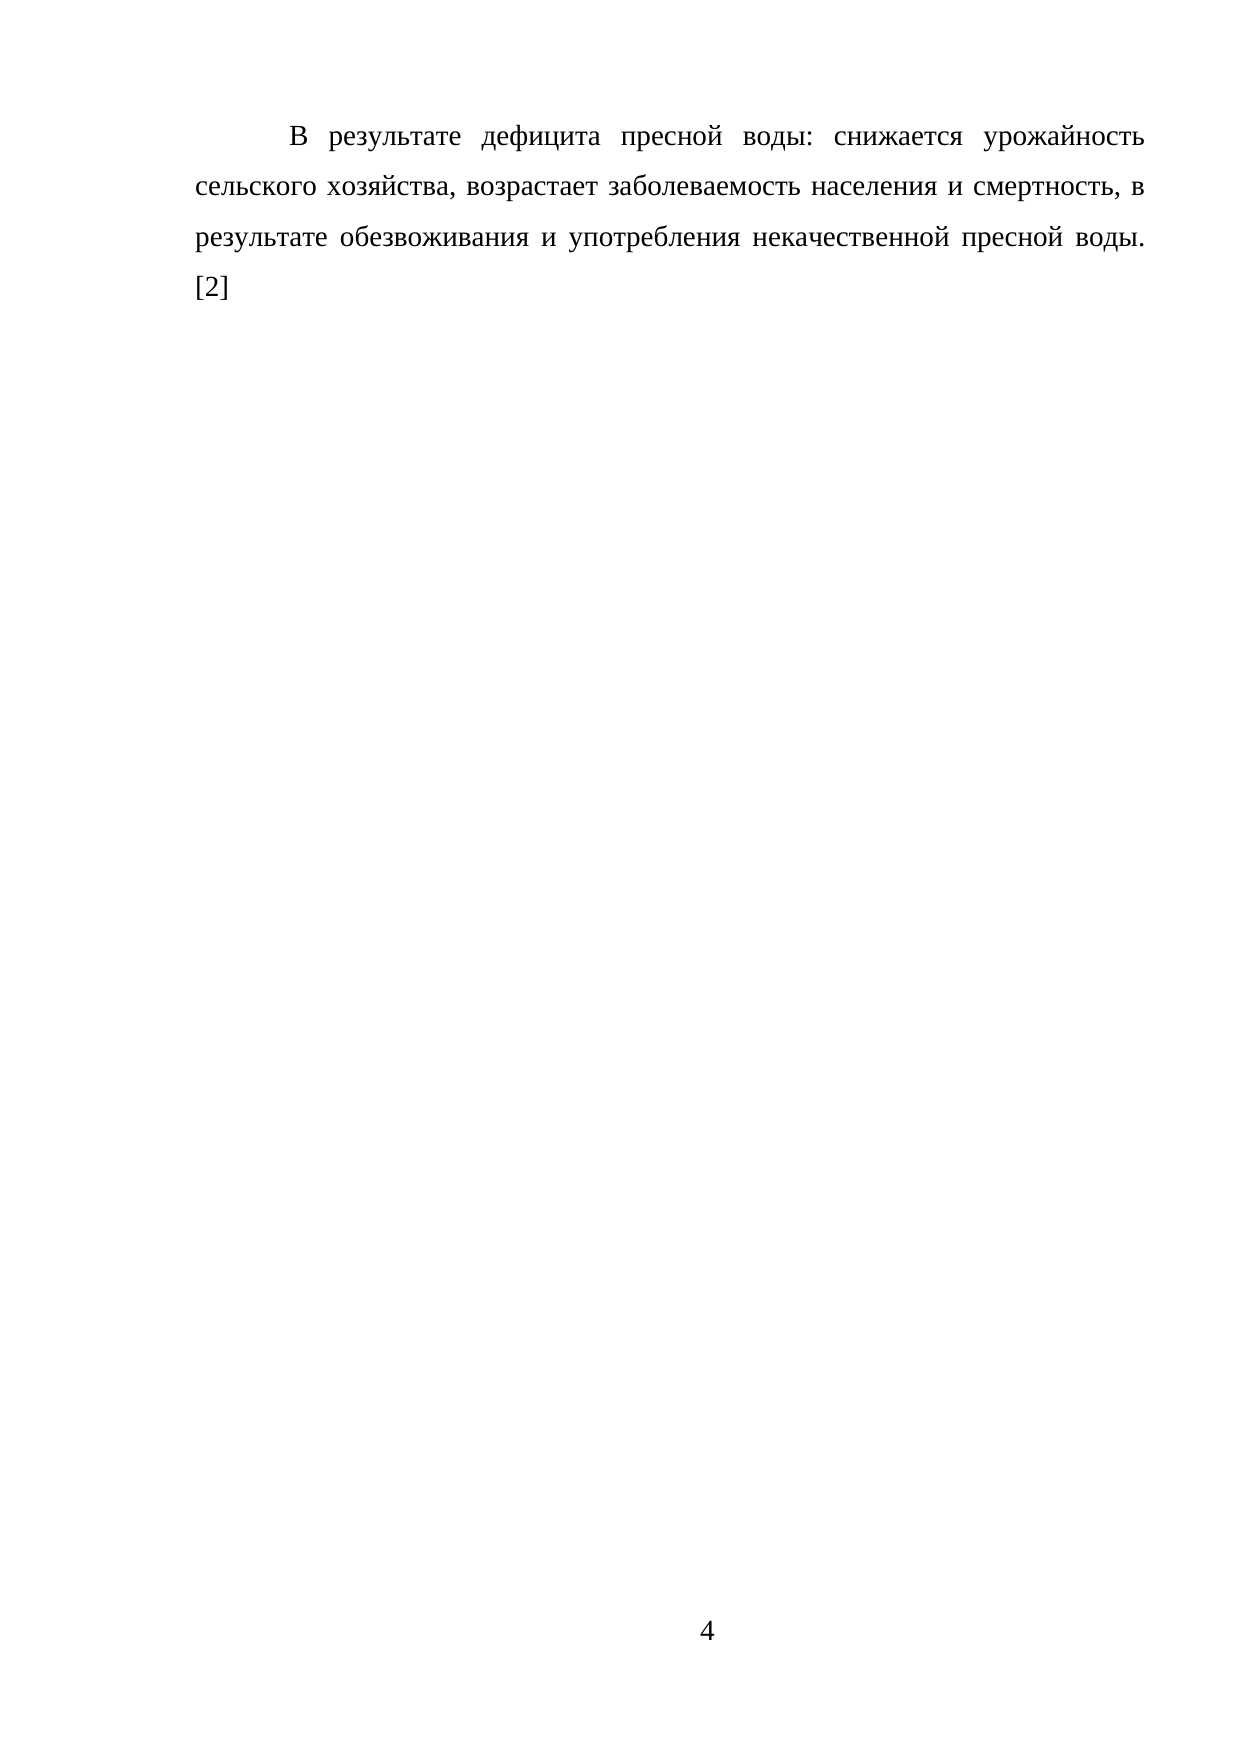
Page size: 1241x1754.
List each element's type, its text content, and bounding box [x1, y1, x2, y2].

text В результате дефицита пресной воды: снижается урожайность сельского хозяйства, возрастает заболеваемость населения и смертность, в результате обезвоживания и употребления некачественной пресной воды. [2] [195, 118, 1146, 303]
